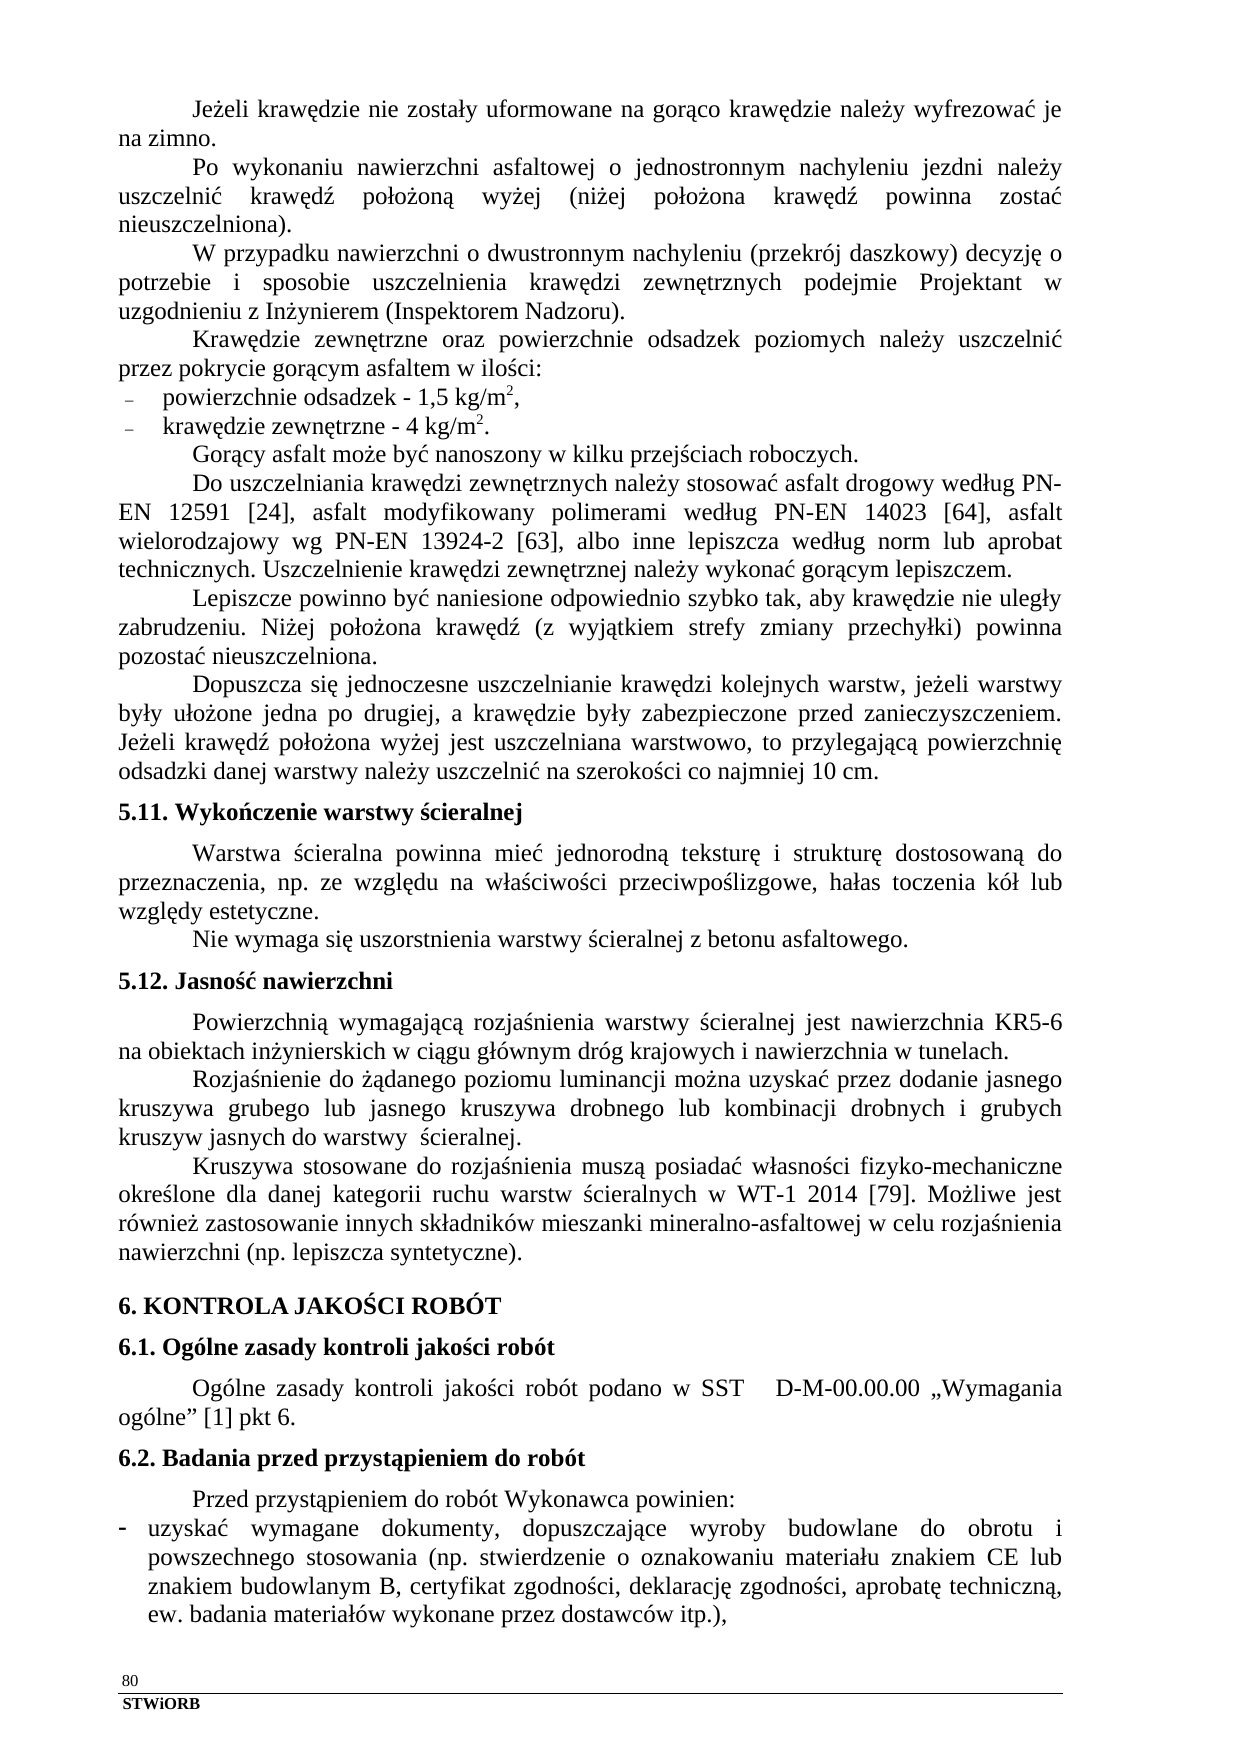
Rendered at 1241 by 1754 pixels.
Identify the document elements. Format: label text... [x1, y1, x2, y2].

list uzyskać wymagane dokumenty, dopuszczające wyroby budowlane do obrotu i powszechnego stosowania (np. stwierdzenie o oznakowaniu materiału znakiem CE lub znakiem budowlanym B, certyfikat zgodności, deklarację zgodności, aprobatę techniczną, ew. badania materiałów wykonane przez dostawców itp.), [118, 1513, 1063, 1628]
text Gorący asfalt może być nanoszony w kilku przejściach roboczych. [118, 439, 1063, 468]
text Po wykonaniu nawierzchni asfaltowej o jednostronnym nachyleniu jezdni należy uszczelnić krawędź położoną wyżej (niżej położona krawędź powinna zostać nieuszczelniona). [118, 152, 1063, 238]
text Powierzchnią wymagającą rozjaśnienia warstwy ścieralnej jest nawierzchnia KR5-6 na obiektach inżynierskich w ciągu głównym dróg krajowych i nawierzchnia w tunelach. [118, 1007, 1063, 1064]
text Do uszczelniania krawędzi zewnętrznych należy stosować asfalt drogowy według PN-EN 12591 [24], asfalt modyfikowany polimerami według PN-EN 14023 [64], asfalt wielorodzajowy wg PN-EN 13924-2 [63], albo inne lepiszcza według norm lub aprobat technicznych. Uszczelnienie krawędzi zewnętrznej należy wykonać gorącym lepiszczem. [118, 468, 1063, 583]
text 6. Kontrola jakości robót [118, 1291, 1063, 1319]
list 6.1. Ogólne zasady kontroli jakości robót [118, 1332, 1063, 1361]
text Przed przystąpieniem do robót Wykonawca powinien: [118, 1484, 1063, 1513]
text Kruszywa stosowane do rozjaśnienia muszą posiadać własności fizyko-mechaniczne określone dla danej kategorii ruchu warstw ścieralnych w WT-1 2014 [79]. Możliwe jest również zastosowanie innych składników mieszanki mineralno-asfaltowej w celu rozjaśnienia nawierzchni (np. lepiszcza syntetyczne). [118, 1151, 1063, 1266]
list powierzchnie odsadzek - 1,5 kg/m2, [125, 382, 1063, 411]
text Lepiszcze powinno być naniesione odpowiednio szybko tak, aby krawędzie nie uległy zabrudzeniu. Niżej położona krawędź (z wyjątkiem strefy zmiany przechyłki) powinna pozostać nieuszczelniona. [118, 583, 1063, 669]
list Ogólne zasady kontroli jakości robót podano w SST D-M-00.00.00 „Wymagania ogólne” [1] pkt 6. [118, 1373, 1063, 1431]
text Rozjaśnienie do żądanego poziomu luminancji można uzyskać przez dodanie jasnego kruszywa grubego lub jasnego kruszywa drobnego lub kombinacji drobnych i grubych kruszyw jasnych do warstwy ścieralnej. [118, 1064, 1063, 1151]
text 5.12. Jasność nawierzchni [118, 966, 1063, 994]
text Krawędzie zewnętrzne oraz powierzchnie odsadzek poziomych należy uszczelnić przez pokrycie gorącym asfaltem w ilości: [118, 324, 1063, 382]
text Warstwa ścieralna powinna mieć jednorodną teksturę i strukturę dostosowaną do przeznaczenia, np. ze względu na właściwości przeciwpoślizgowe, hałas toczenia kół lub względy estetyczne. [118, 838, 1063, 924]
text W przypadku nawierzchni o dwustronnym nachyleniu (przekrój daszkowy) decyzję o potrzebie i sposobie uszczelnienia krawędzi zewnętrznych podejmie Projektant w uzgodnieniu z Inżynierem (Inspektorem Nadzoru). [118, 238, 1063, 324]
list krawędzie zewnętrzne - 4 kg/m2. [125, 411, 1063, 439]
text Nie wymaga się uszorstnienia warstwy ścieralnej z betonu asfaltowego. [118, 924, 1063, 953]
text 5.11. Wykończenie warstwy ścieralnej [118, 797, 1063, 826]
text Dopuszcza się jednoczesne uszczelnianie krawędzi kolejnych warstw, jeżeli warstwy były ułożone jedna po drugiej, a krawędzie były zabezpieczone przed zanieczyszczeniem. Jeżeli krawędź położona wyżej jest uszczelniana warstwowo, to przylegającą powierzchnię odsadzki danej warstwy należy uszczelnić na szerokości co najmniej . [118, 669, 1063, 784]
list 6.2. Badania przed przystąpieniem do robót [118, 1443, 1063, 1472]
text Jeżeli krawędzie nie zostały uformowane na gorąco krawędzie należy wyfrezować je na zimno. [118, 94, 1063, 152]
